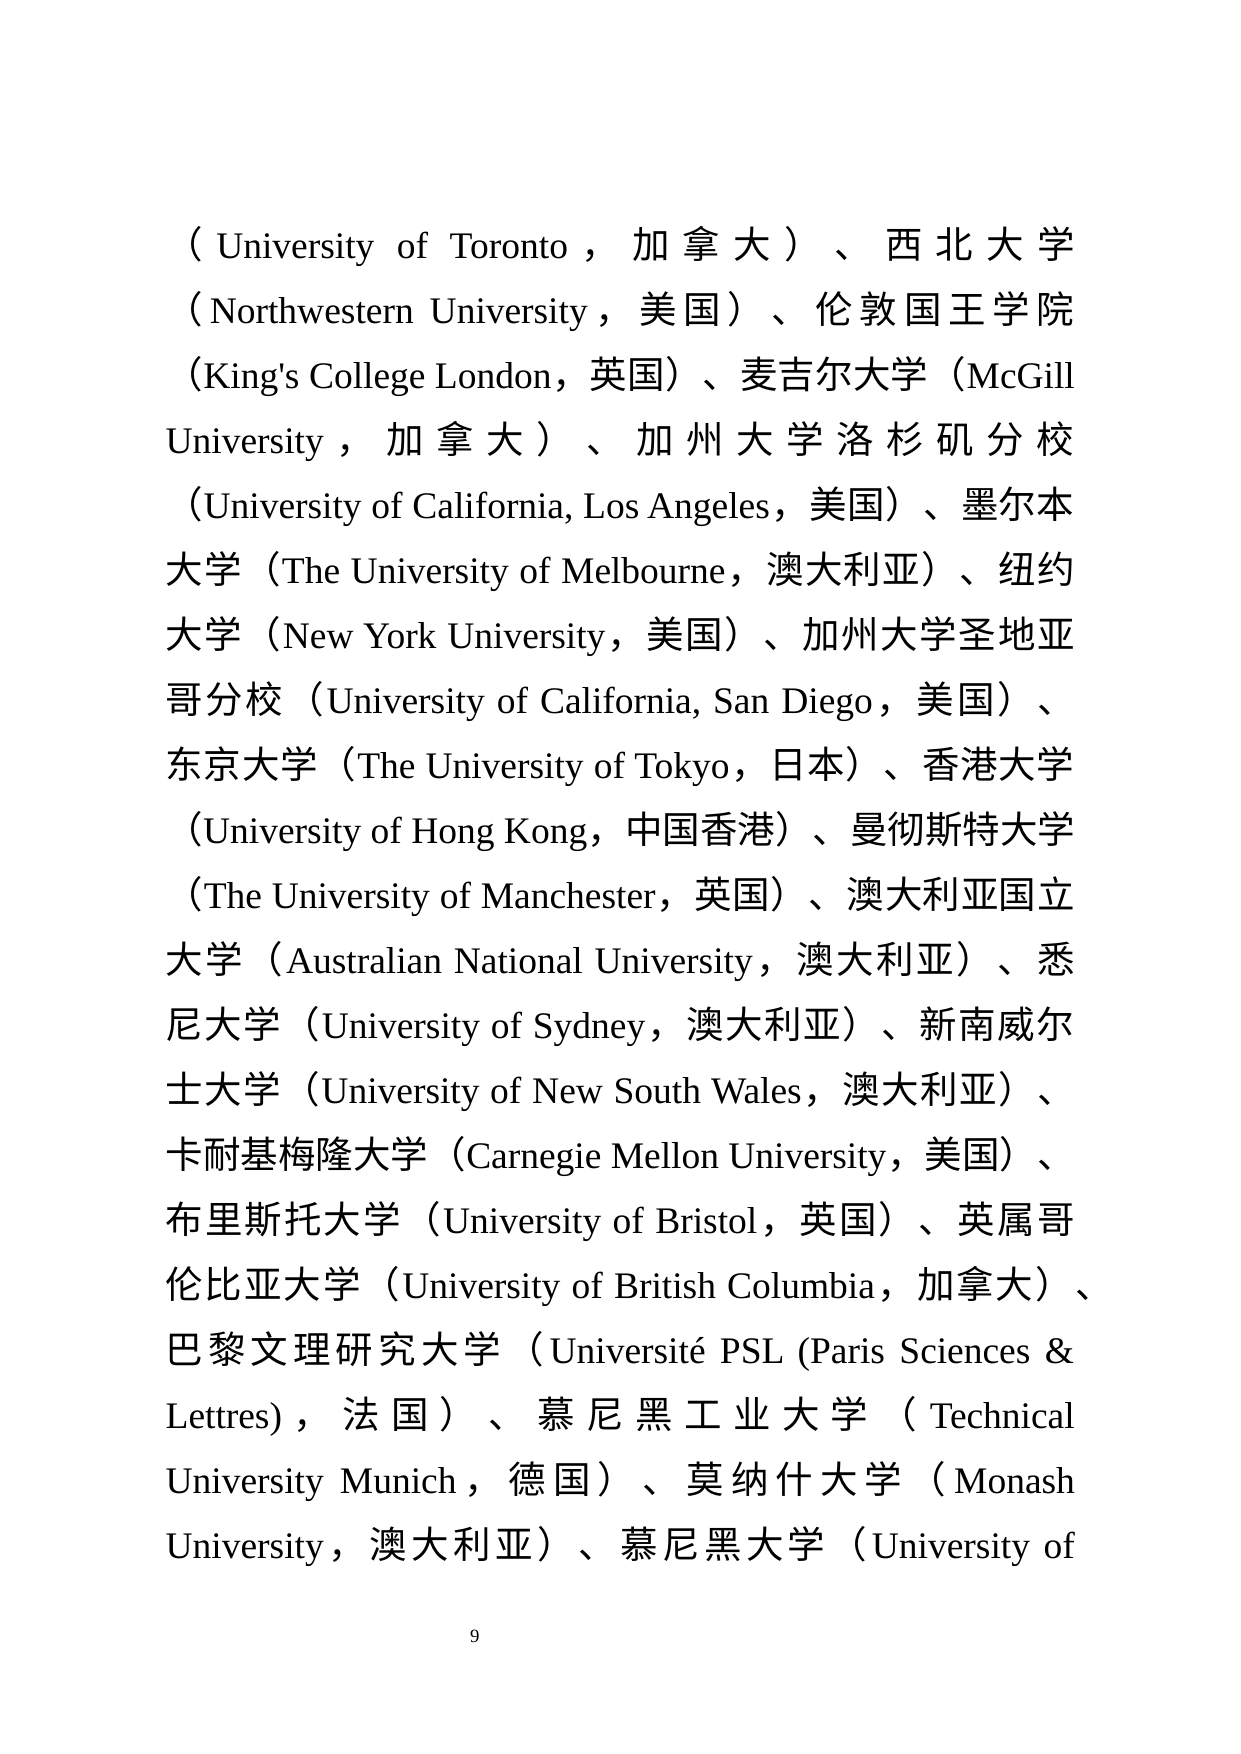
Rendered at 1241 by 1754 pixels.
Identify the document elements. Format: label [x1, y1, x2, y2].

text [165, 209, 1075, 1574]
